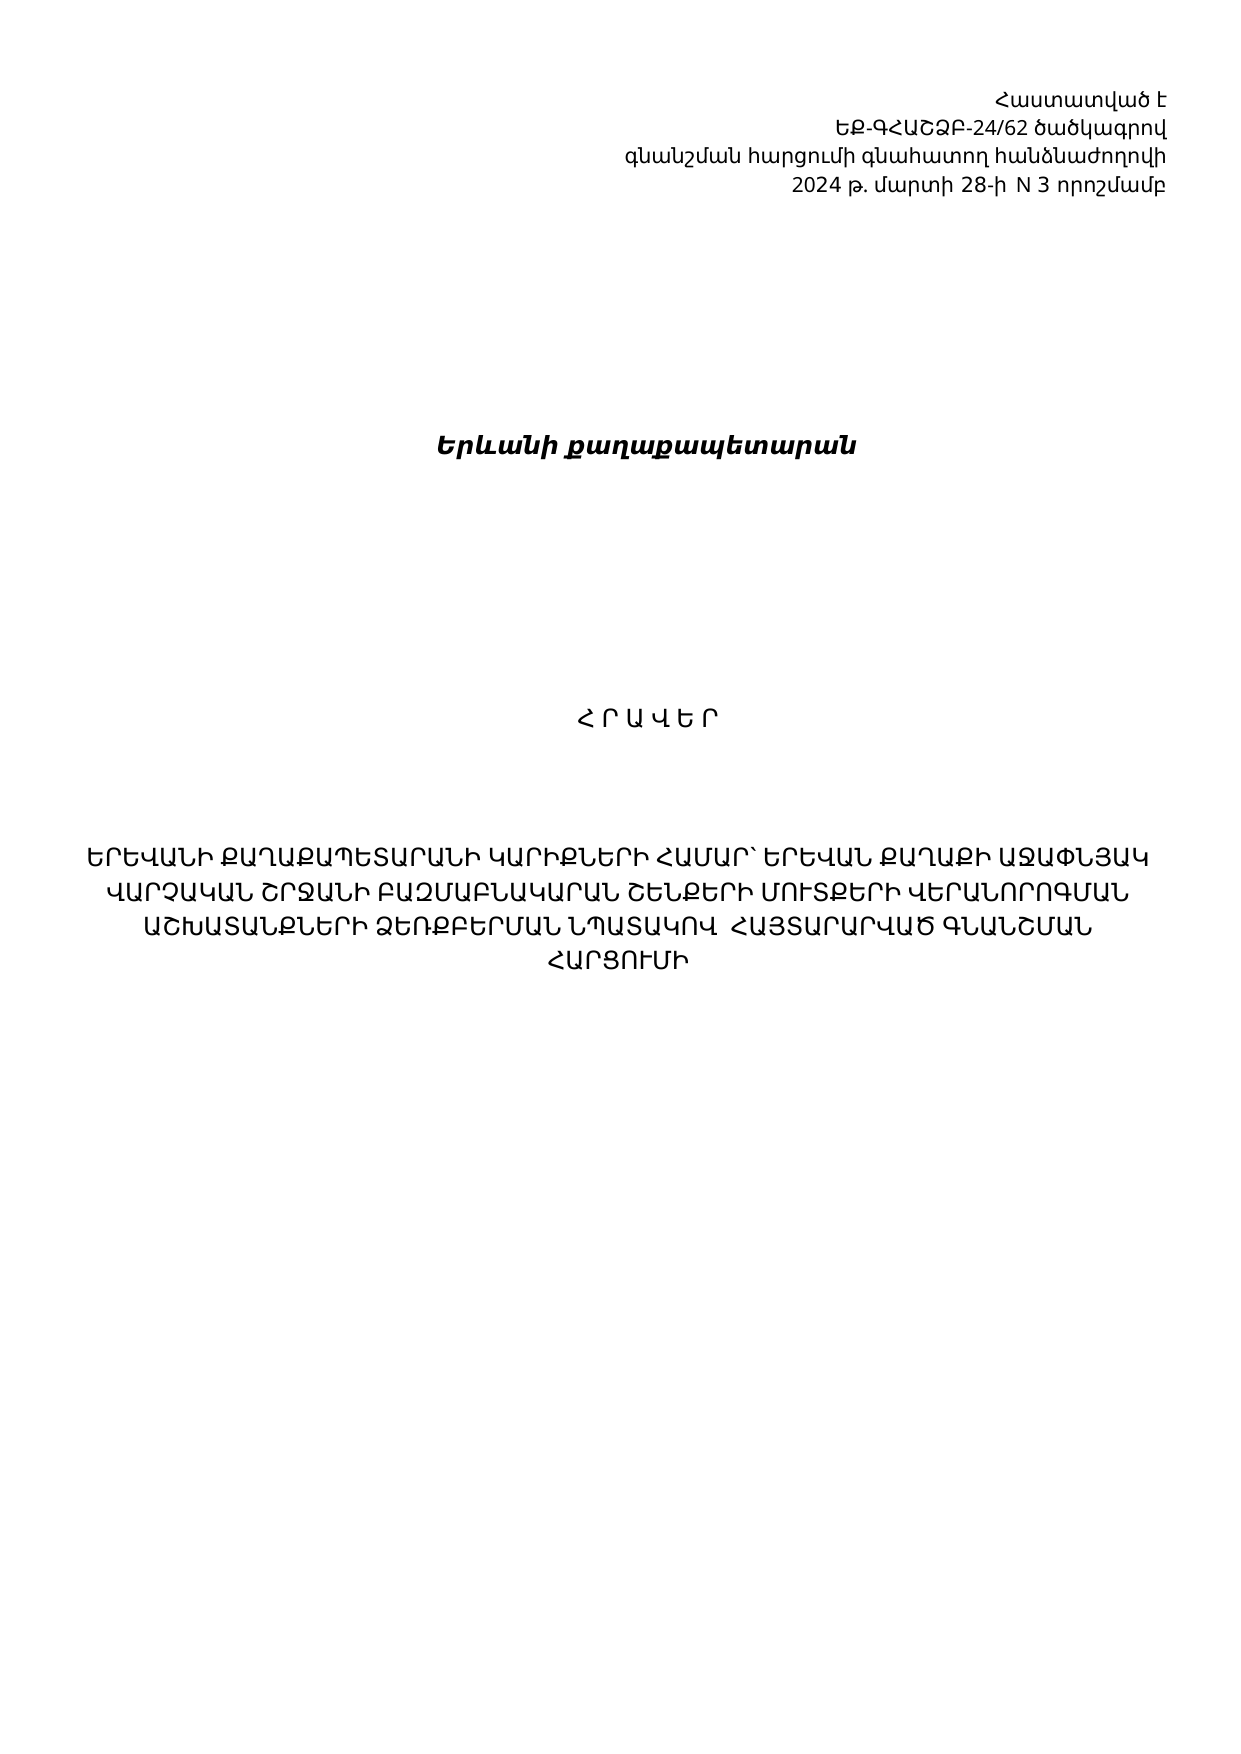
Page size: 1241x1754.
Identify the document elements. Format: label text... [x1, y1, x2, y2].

text 2024 թ. մարտի 28-ի N 3 որոշմամբ [69, 170, 1167, 198]
text գնանշման հարցումի գնահատող հանձնաժողովի [69, 142, 1167, 170]
text ԵՐԵՎԱՆԻ ՔԱՂԱՔԱՊԵՏԱՐԱՆԻ ԿԱՐԻՔՆԵՐԻ ՀԱՄԱՐ` ԵՐԵՎԱՆ ՔԱՂԱՔԻ ԱՋԱՓՆՅԱԿ ՎԱՐՉԱԿԱՆ ՇՐՋԱՆԻ ԲԱԶՄԱԲՆԱԿԱՐԱՆ ՇԵՆՔԵՐԻ ՄՈՒՏՔԵՐԻ ՎԵՐԱՆՈՐՈԳՄԱՆ ԱՇԽԱՏԱՆՔՆԵՐԻ ՁԵՌՔԲԵՐՄԱՆ ՆՊԱՏԱԿՈՎ ՀԱՅՏԱՐԱՐՎԱԾ ԳՆԱՆՇՄԱՆ ՀԱՐՑՈՒՄԻ [69, 840, 1167, 976]
text Հաստատված է [69, 85, 1167, 113]
text Հ Ր Ա Վ Ե Ր [69, 700, 1167, 734]
text Երևանի քաղաքապետարան [69, 431, 1167, 460]
text ԵՔ-ԳՀԱՇՁԲ-24/62 ծածկագրով [69, 113, 1167, 142]
